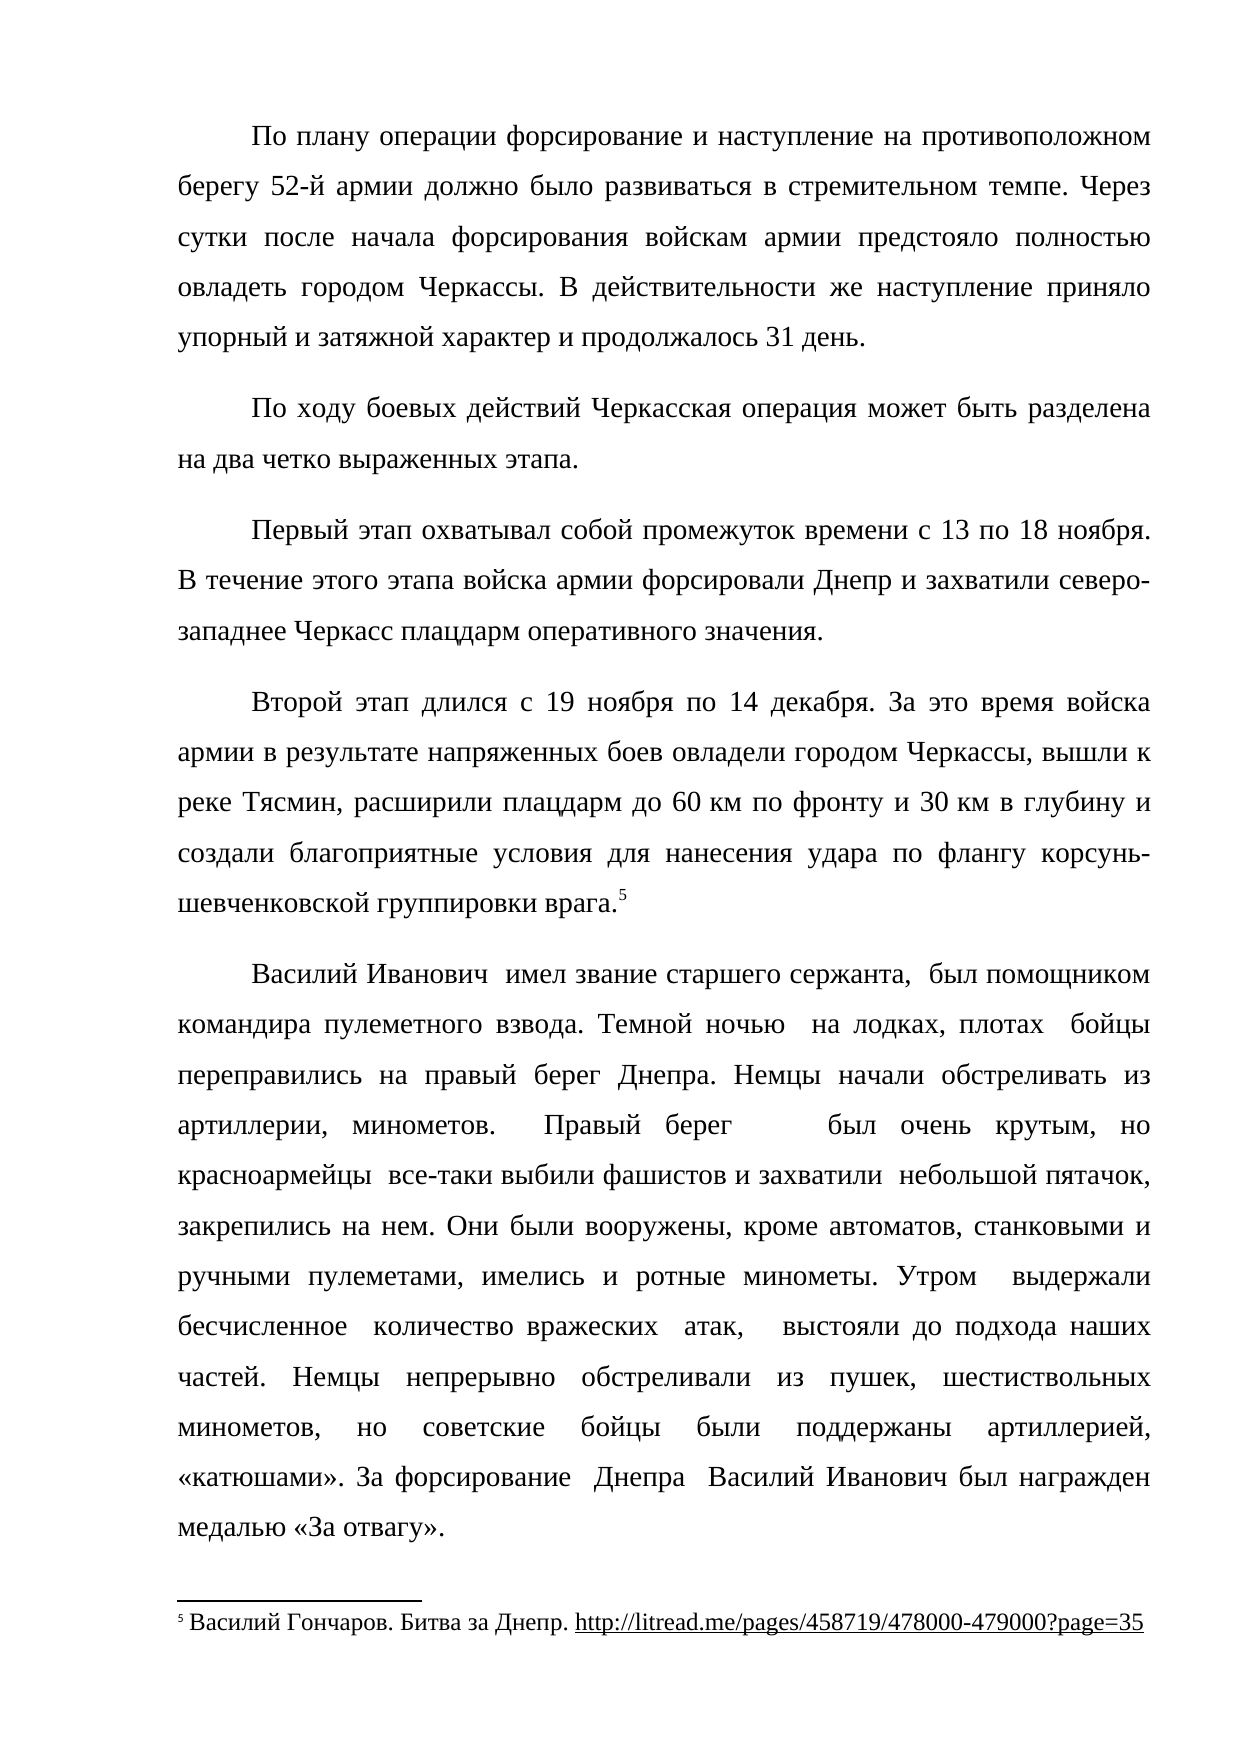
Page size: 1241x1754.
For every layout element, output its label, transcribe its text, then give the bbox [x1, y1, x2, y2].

text По плану операции форсирование и наступление на противоположном берегу 52-й армии должно было развиваться в стремительном темпе. Через сутки после начала форсирования войскам армии предстояло полностью овладеть городом Черкассы. В действительности же наступление приняло упорный и затяжной характер и продолжалось 31 день. [177, 118, 1152, 353]
text Первый этап охватывал собой промежуток времени с 13 по 18 ноября. В течение этого этапа войска армии форсировали Днепр и захватили северо-западнее Черкасс плацдарм оперативного значения. [177, 512, 1152, 646]
text Василий Иванович имел звание старшего сержанта, был помощником командира пулеметного взвода. Темной ночью на лодках, плотах бойцы переправились на правый берег Днепра. Немцы начали обстреливать из артиллерии, минометов. Правый берег был очень крутым, но красноармейцы все-таки выбили фашистов и захватили небольшой пятачок, закрепились на нем. Они были вооружены, кроме автоматов, станковыми и ручными пулеметами, имелись и ротные минометы. Утром выдержали бесчисленное количество вражеских атак, выстояли до подхода наших частей. Немцы непрерывно обстреливали из пушек, шестиствольных минометов, но советские бойцы были поддержаны артиллерией, «катюшами». За форсирование Днепра Василий Иванович был награжден медалью «За отвагу». [177, 956, 1152, 1543]
text Второй этап длился с 19 ноября по 14 декабря. За это время войска армии в результате напряженных боев овладели городом Черкассы, вышли к реке Тясмин, расширили плацдарм до 60 км по фронту и 30 км в глубину и создали благоприятные условия для нанесения удара по флангу корсунь-шевченковской группировки врага. [177, 684, 1152, 918]
text По ходу боевых действий Черкасская операция может быть разделена на два четко выраженных этапа. [177, 391, 1152, 474]
